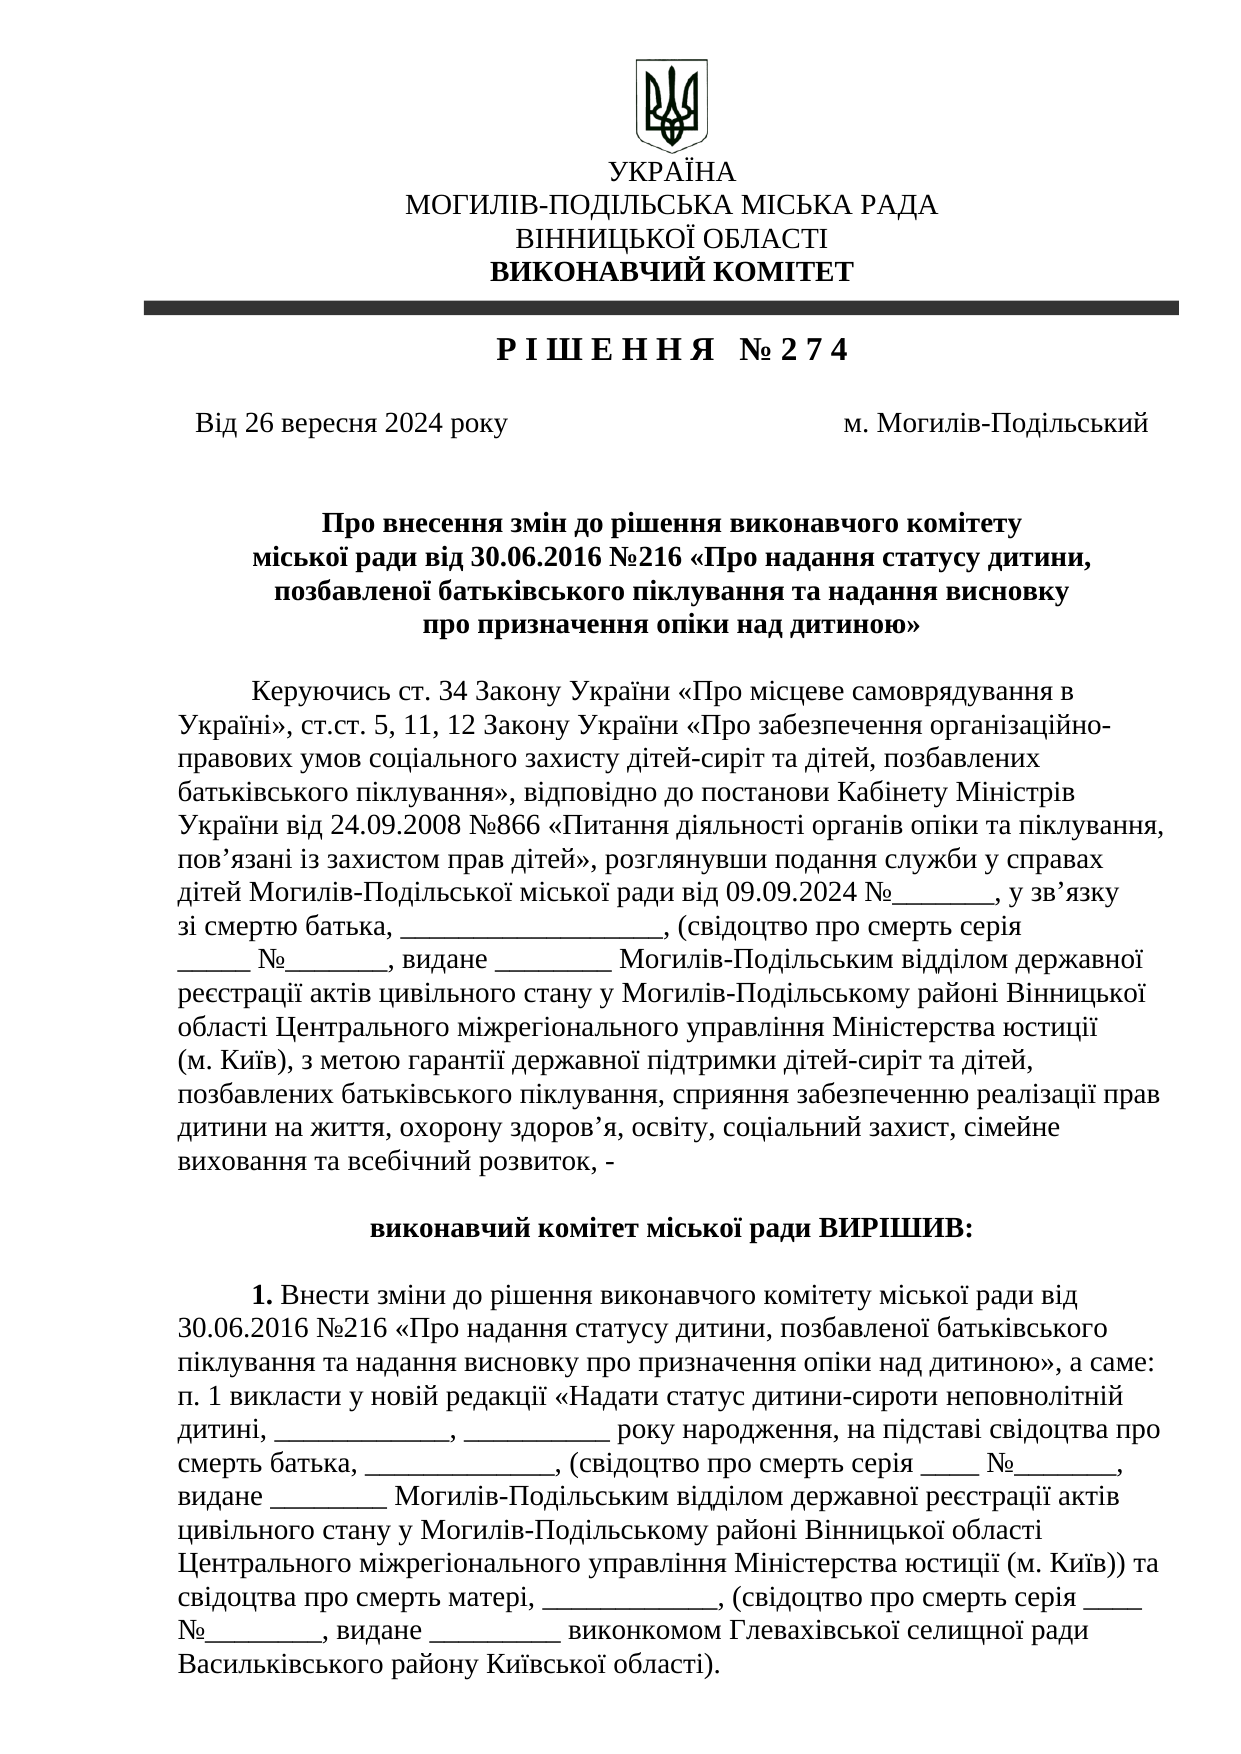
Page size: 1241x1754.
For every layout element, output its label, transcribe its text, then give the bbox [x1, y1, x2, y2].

text Керуючись ст. 34 Закону України «Про місцеве самоврядування в Україні», ст.ст. 5, 11, 12 Закону України «Про забезпечення організаційно-правових умов соціального захисту дітей-сиріт та дітей, позбавлених батьківського піклування», відповідно до постанови Кабінету Міністрів України від 24.09.2008 №866 «Питання діяльності органів опіки та піклування, пов’язані із захистом прав дітей», розглянувши подання служби у справах дітей Могилів-Подільської міської ради від 09.09.2024 №_______, у зв’язку [177, 673, 1167, 908]
text про призначення опіки над дитиною» [177, 606, 1167, 640]
text виконавчий комітет міської ради ВИРІШИВ: [177, 1210, 1167, 1243]
text РІШЕННЯ №274 [177, 316, 1167, 367]
text Від 26 вересня 2024 року м. Могилів-Подільський [177, 405, 1167, 438]
text Про внесення змін до рішення виконавчого комітету [177, 506, 1167, 539]
text 1. Внести зміни до рішення виконавчого комітету міської ради від 30.06.2016 №216 «Про надання статусу дитини, позбавленої батьківського піклування та надання висновку про призначення опіки над дитиною», а саме: п. 1 викласти у новій редакції «Надати статус дитини-сироти неповнолітній дитині, ____________, __________ року народження, на підставі свідоцтва про смерть батька, _____________, (свідоцтво про смерть серія ____ №_______, видане ________ Могилів-Подільським відділом державної реєстрації актів цивільного стану у Могилів-Подільському районі Вінницької області Центрального міжрегіонального управління Міністерства юстиції (м. Київ)) та свідоцтва про смерть матері, ____________, (свідоцтво про смерть серія ____ №________, видане _________ виконкомом Глевахівської селищної ради Васильківського району Київської області). [177, 1277, 1167, 1679]
text УКРАЇНА МОГИЛІВ-ПОДІЛЬСЬКА МІСЬКА РАДА ВІННИЦЬКОЇ ОБЛАСТІ [177, 154, 1167, 254]
picture [635, 59, 708, 154]
text зі смертю батька, __________________, (свідоцтво про смерть серія [177, 908, 1167, 942]
text _____ №_______, видане ________ Могилів-Подільським відділом державної реєстрації актів цивільного стану у Могилів-Подільському районі Вінницької області Центрального міжрегіонального управління Міністерства юстиції [177, 942, 1167, 1042]
text (м. Київ), з метою гарантії державної підтримки дітей-сиріт та дітей, позбавлених батьківського піклування, сприяння забезпеченню реалізації прав дитини на життя, охорону здоров’я, освіту, соціальний захист, сімейне виховання та всебічний розвиток, - [177, 1042, 1167, 1176]
text міської ради від 30.06.2016 №216 «Про надання статусу дитини, позбавленої батьківського піклування та надання висновку [177, 539, 1167, 606]
text ВИКОНАВЧИЙ КОМІТЕТ [177, 254, 1167, 288]
